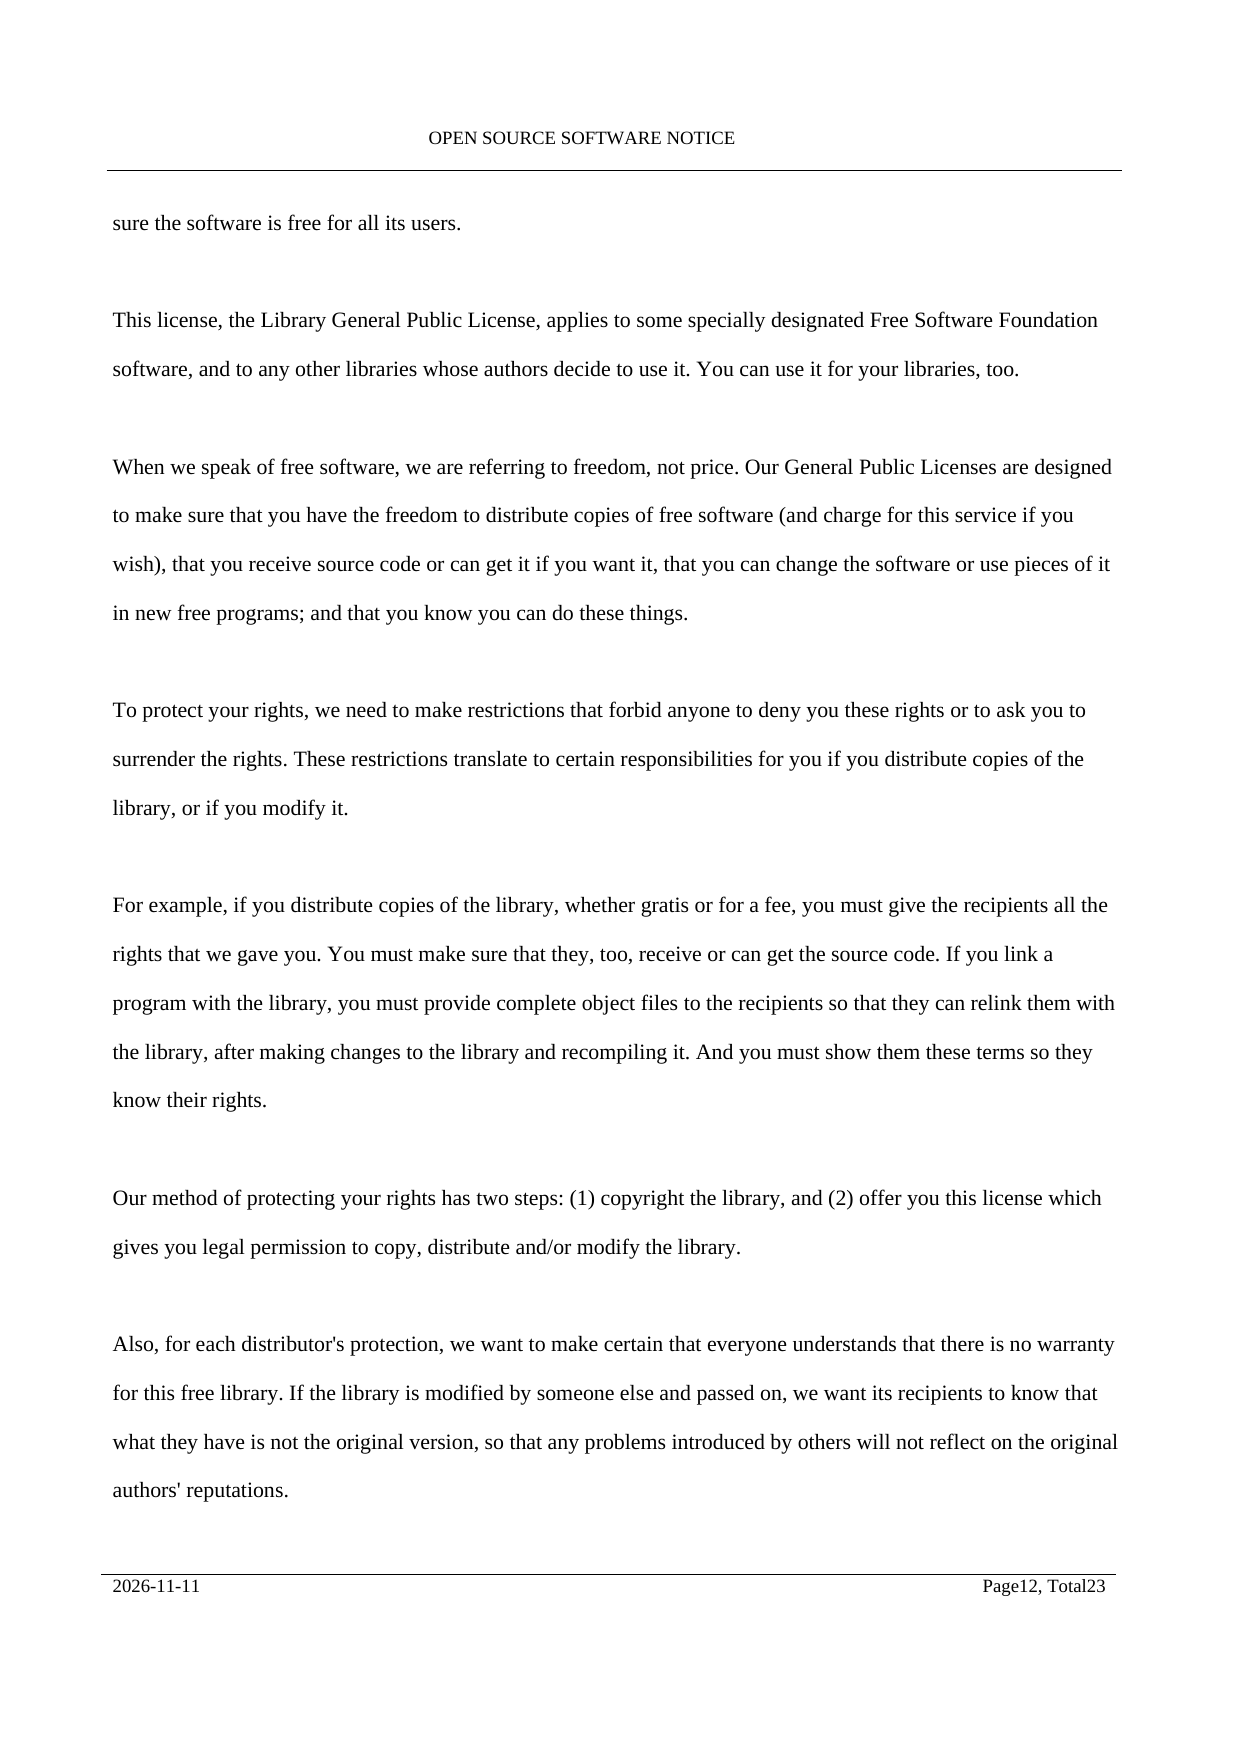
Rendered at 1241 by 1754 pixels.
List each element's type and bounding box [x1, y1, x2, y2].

text [112, 206, 1128, 1506]
